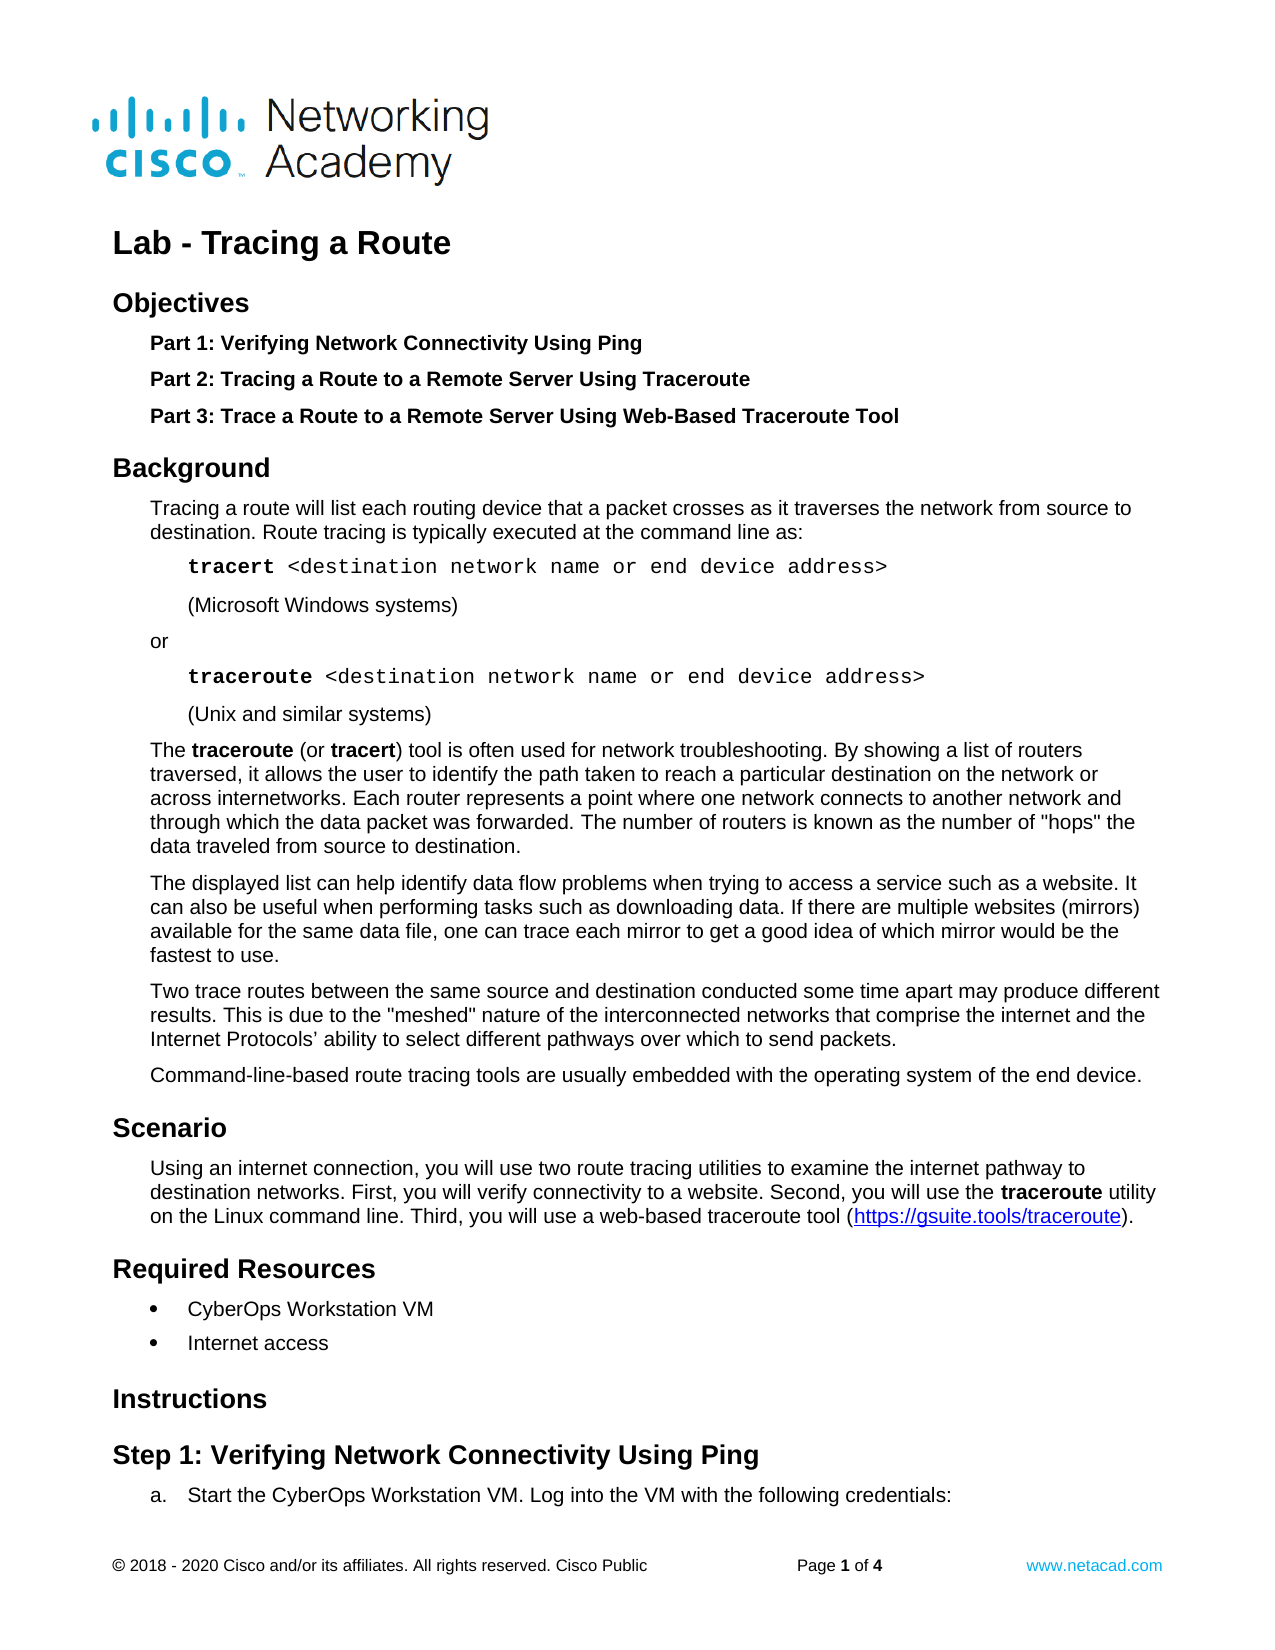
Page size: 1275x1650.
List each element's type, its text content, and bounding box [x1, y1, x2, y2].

subtitle Required Resources [112, 1253, 1162, 1284]
text Using an internet connection, you will use two route tracing utilities to examine the internet pathway to destination networks. First, you will verify connectivity to a website. Second, you will use the traceroute utility on the Linux command line. Third, you will use a web-based traceroute tool (https://gsuite.tools/traceroute). [150, 1156, 1162, 1228]
subtitle Scenario [112, 1112, 1162, 1143]
text tracert <destination network name or end device address> [187, 557, 1162, 580]
subtitle Instructions [112, 1383, 1162, 1414]
subtitle Background [112, 452, 1162, 484]
text Part 2: Tracing a Route to a Remote Server Using Traceroute [150, 367, 1162, 391]
text Part 1: Verifying Network Connectivity Using Ping [150, 331, 1162, 354]
text The displayed list can help identify data flow problems when trying to access a service such as a website. It can also be useful when performing tasks such as downloading data. If there are multiple websites (mirrors) available for the same data file, one can trace each mirror to get a good idea of which mirror would be the fastest to use. [150, 871, 1162, 966]
text Command-line-based route tracing tools are usually embedded with the operating system of the end device. [150, 1063, 1162, 1087]
text Tracing a route will list each routing device that a packet crosses as it traverses the network from source to destination. Route tracing is typically executed at the command line as: [150, 496, 1162, 544]
text or [150, 629, 1162, 653]
subtitle Objectives [112, 287, 1162, 318]
text traceroute <destination network name or end device address> [187, 666, 1162, 689]
text CyberOps Workstation VM [150, 1297, 1162, 1321]
text Two trace routes between the same source and destination conducted some time apart may produce different results. This is due to the "meshed" nature of the interconnected networks that comprise the internet and the Internet Protocols’ ability to select different pathways over which to send packets. [150, 979, 1162, 1051]
text The traceroute (or tracert) tool is often used for network troubleshooting. By showing a list of routers traversed, it allows the user to identify the path taken to reach a particular destination on the network or across internetworks. Each router represents a point where one network connects to another network and through which the data packet was forwarded. The number of routers is known as the number of "hops" the data traveled from source to destination. [150, 738, 1162, 858]
subtitle Verifying Network Connectivity Using Ping [112, 1439, 1162, 1471]
text Start the CyberOps Workstation VM. Log into the VM with the following credentials: [150, 1483, 1162, 1507]
text (Microsoft Windows systems) [187, 593, 1162, 617]
picture [82, 81, 507, 214]
text Internet access [150, 1330, 1162, 1354]
text (Unix and similar systems) [187, 702, 1162, 726]
text Part 3: Trace a Route to a Remote Server Using Web-Based Traceroute Tool [150, 403, 1162, 427]
